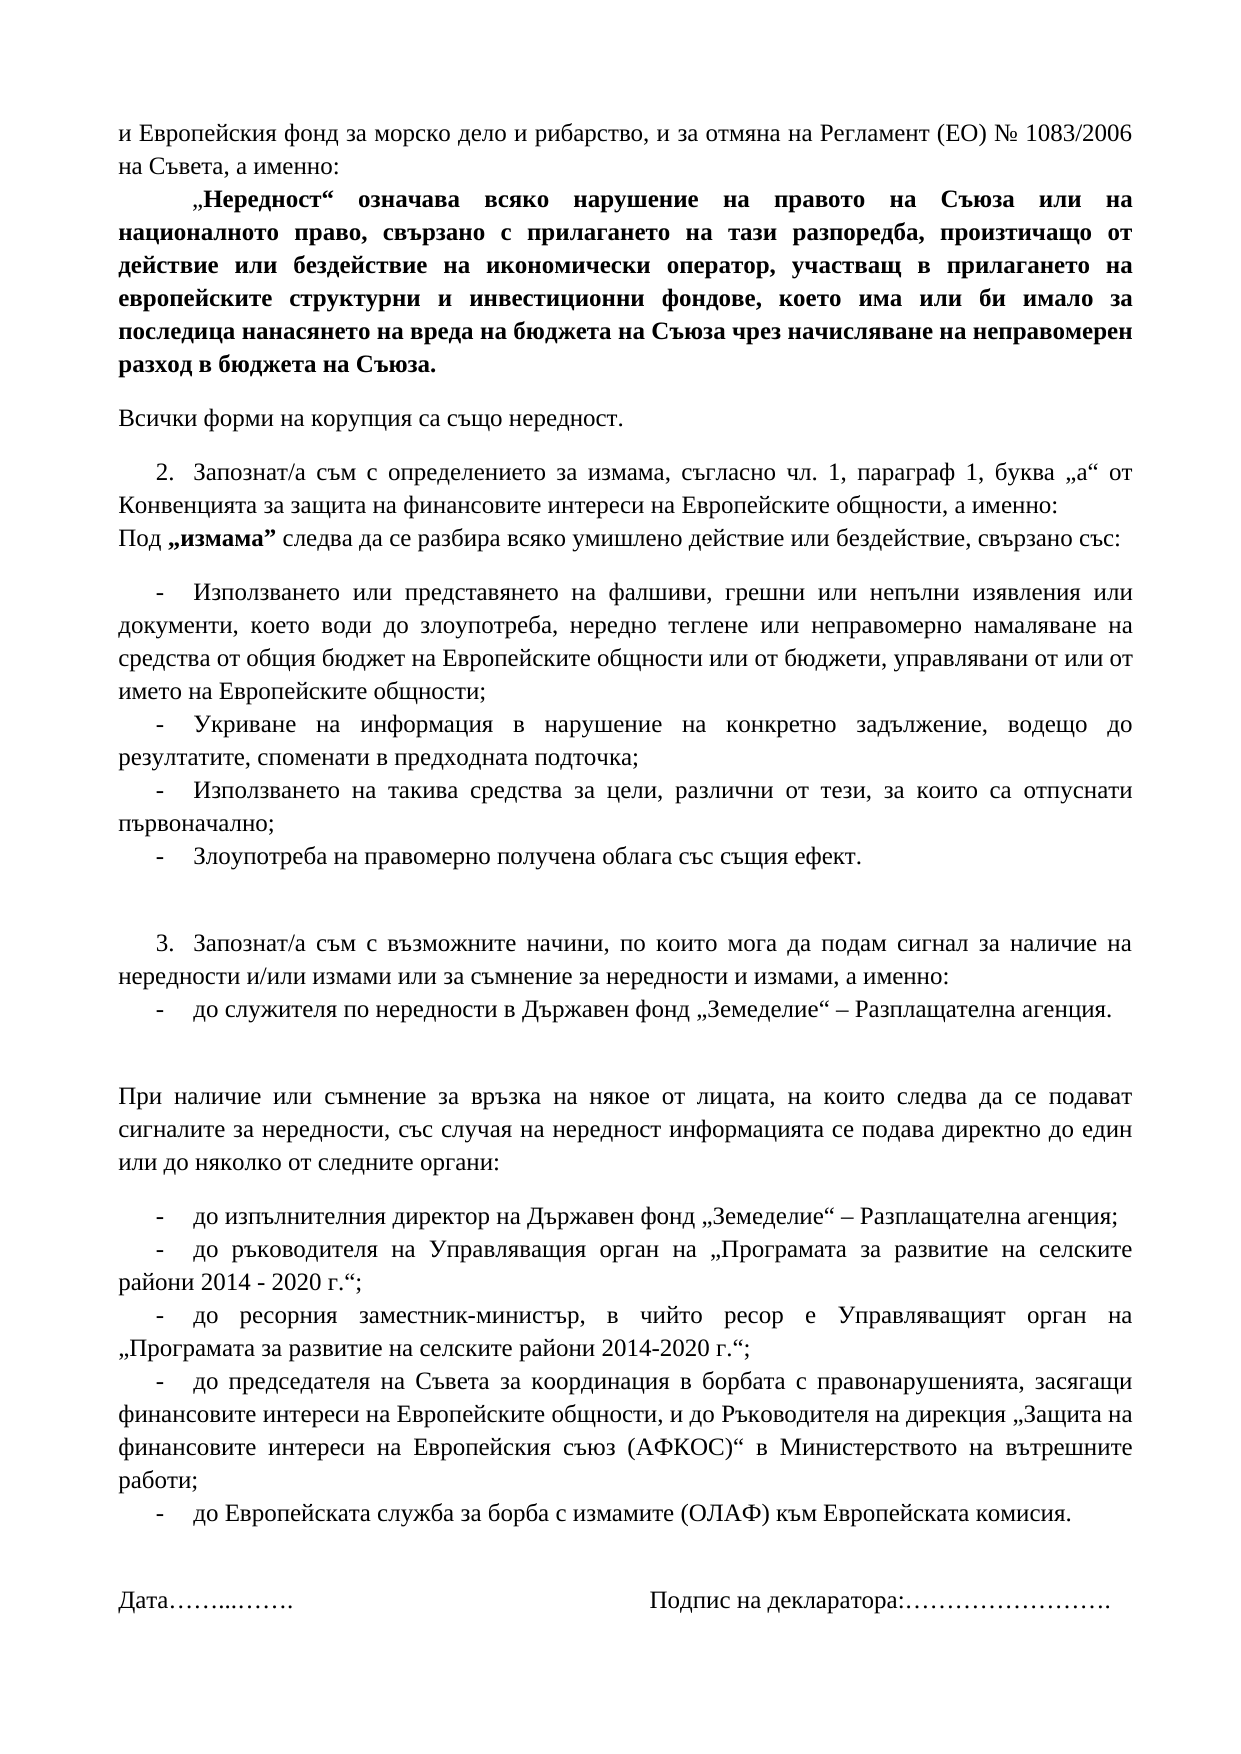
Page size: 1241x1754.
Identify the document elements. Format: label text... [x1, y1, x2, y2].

list Укриване на информация в нарушение на конкретно задължение, водещо до резултатите, споменати в предходната подточка; [118, 709, 1134, 771]
text Дата……...……. Подпис на декларатора:……………………. [118, 1585, 1134, 1614]
list до Европейската служба за борба с измамите (ОЛАФ) към Европейската комисия. [118, 1498, 1134, 1527]
list Използването на такива средства за цели, различни от тези, за които са отпуснати първоначално; [118, 775, 1134, 837]
text Всички форми на корупция са също нередност. [118, 403, 1134, 432]
text „Нередност“ означава всяко нарушение на правото на Съюза или на националното право, свързано с прилагането на тази разпоредба, произтичащо от действие или бездействие на икономически оператор, участващ в прилагането на европейските структурни и инвестиционни фондове, което има или би имало за последица нанасянето на вреда на бюджета на Съюза чрез начисляване на неправомерен разход в бюджета на Съюза. [118, 184, 1134, 378]
list Използването или представянето на фалшиви, грешни или непълни изявления или документи, което води до злоупотреба, нередно теглене или неправомерно намаляване на средства от общия бюджет на Европейските общности или от бюджети, управлявани от или от името на Европейските общности; [118, 577, 1134, 705]
list до служителя по нередности в Държавен фонд „Земеделие“ – Разплащателна агенция. [156, 994, 1134, 1023]
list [118, 118, 1134, 180]
list до ресорния заместник-министър, в чийто ресор е Управляващият орган на „Програмата за развитие на селските райони 2014-2020 г.“; [118, 1300, 1134, 1362]
text Под „измама” следва да се разбира всяко умишлено действие или бездействие, свързано със: [118, 523, 1134, 552]
list Злоупотреба на правомерно получена облага със същия ефект. [118, 841, 1134, 870]
list до ръководителя на Управляващия орган на „Програмата за развитие на селските райони 2014 - 2020 г.“; [118, 1234, 1134, 1296]
list Запознат/а съм с възможните начини, по които мога да подам сигнал за наличие на нередности и/или измами или за съмнение за нередности и измами, а именно: [118, 928, 1134, 990]
text При наличие или съмнение за връзка на някое от лицата, на които следва да се подават сигналите за нередности, със случая на нередност информацията се подава директно до един или до няколко от следните органи: [118, 1081, 1134, 1176]
list до председателя на Съвета за координация в борбата с правонарушенията, засягащи финансовите интереси на Европейските общности, и до Ръководителя на дирекция „Защита на финансовите интереси на Европейския съюз (АФКОС)“ в Министерството на вътрешните работи; [118, 1366, 1134, 1494]
list Запознат/а съм с определението за измама, съгласно чл. 1, параграф 1, буква „а“ от Конвенцията за защита на финансовите интереси на Европейските общности, а именно: [118, 457, 1134, 519]
list до изпълнителния директор на Държавен фонд „Земеделие“ – Разплащателна агенция; [156, 1201, 1134, 1229]
